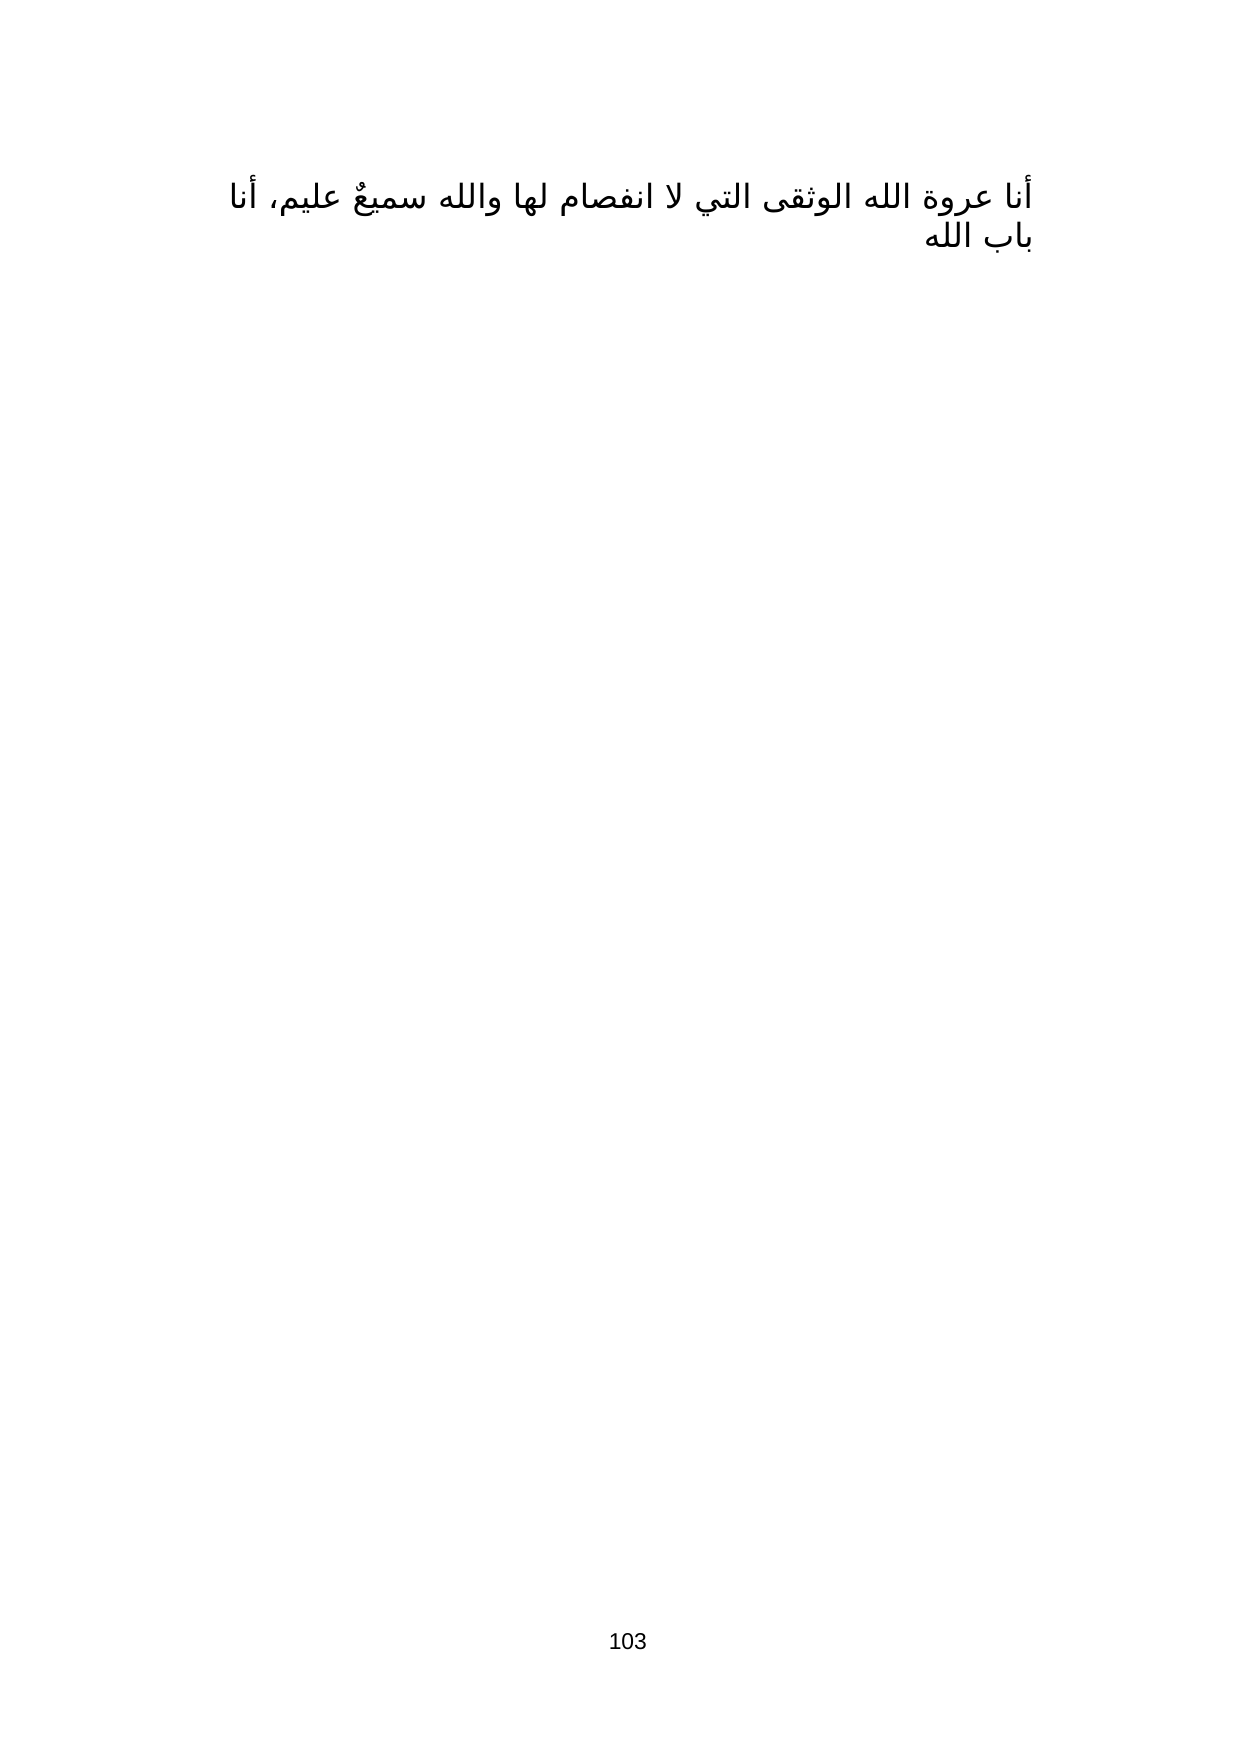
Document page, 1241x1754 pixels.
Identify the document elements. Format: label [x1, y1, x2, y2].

text [222, 177, 1033, 255]
